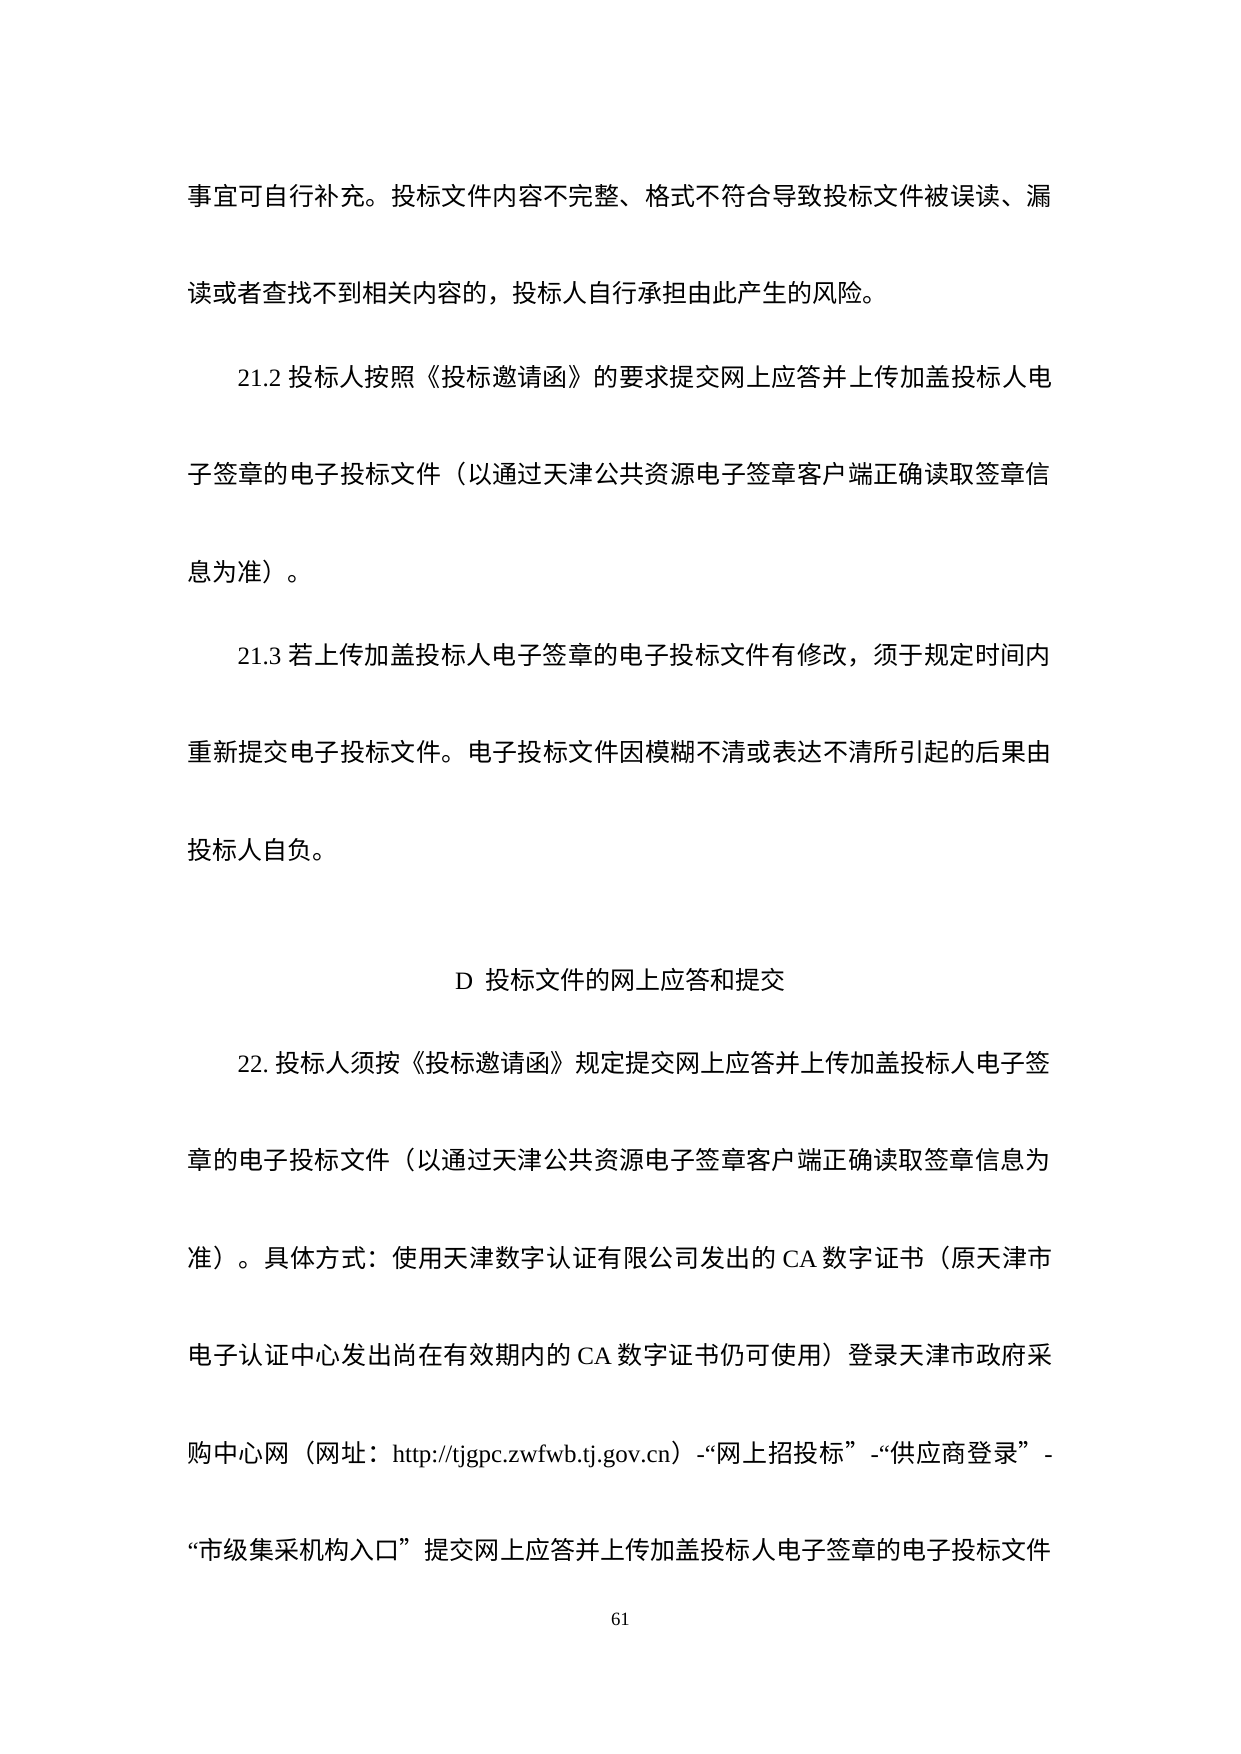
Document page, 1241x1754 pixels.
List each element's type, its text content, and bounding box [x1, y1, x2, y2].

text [187, 162, 1053, 324]
text D 投标文件的网上应答和提交 [187, 946, 1053, 1011]
text 21.3 若上传加盖投标人电子签章的电子投标文件有修改，须于规定时间内重新提交电子投标文件。电子投标文件因模糊不清或表达不清所引起的后果由投标人自负。 [187, 621, 1053, 881]
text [187, 1029, 1053, 1581]
text 21.2 投标人按照《投标邀请函》的要求提交网上应答并上传加盖投标人电子签章的电子投标文件（以通过天津公共资源电子签章客户端正确读取签章信息为准）。 [187, 343, 1053, 603]
